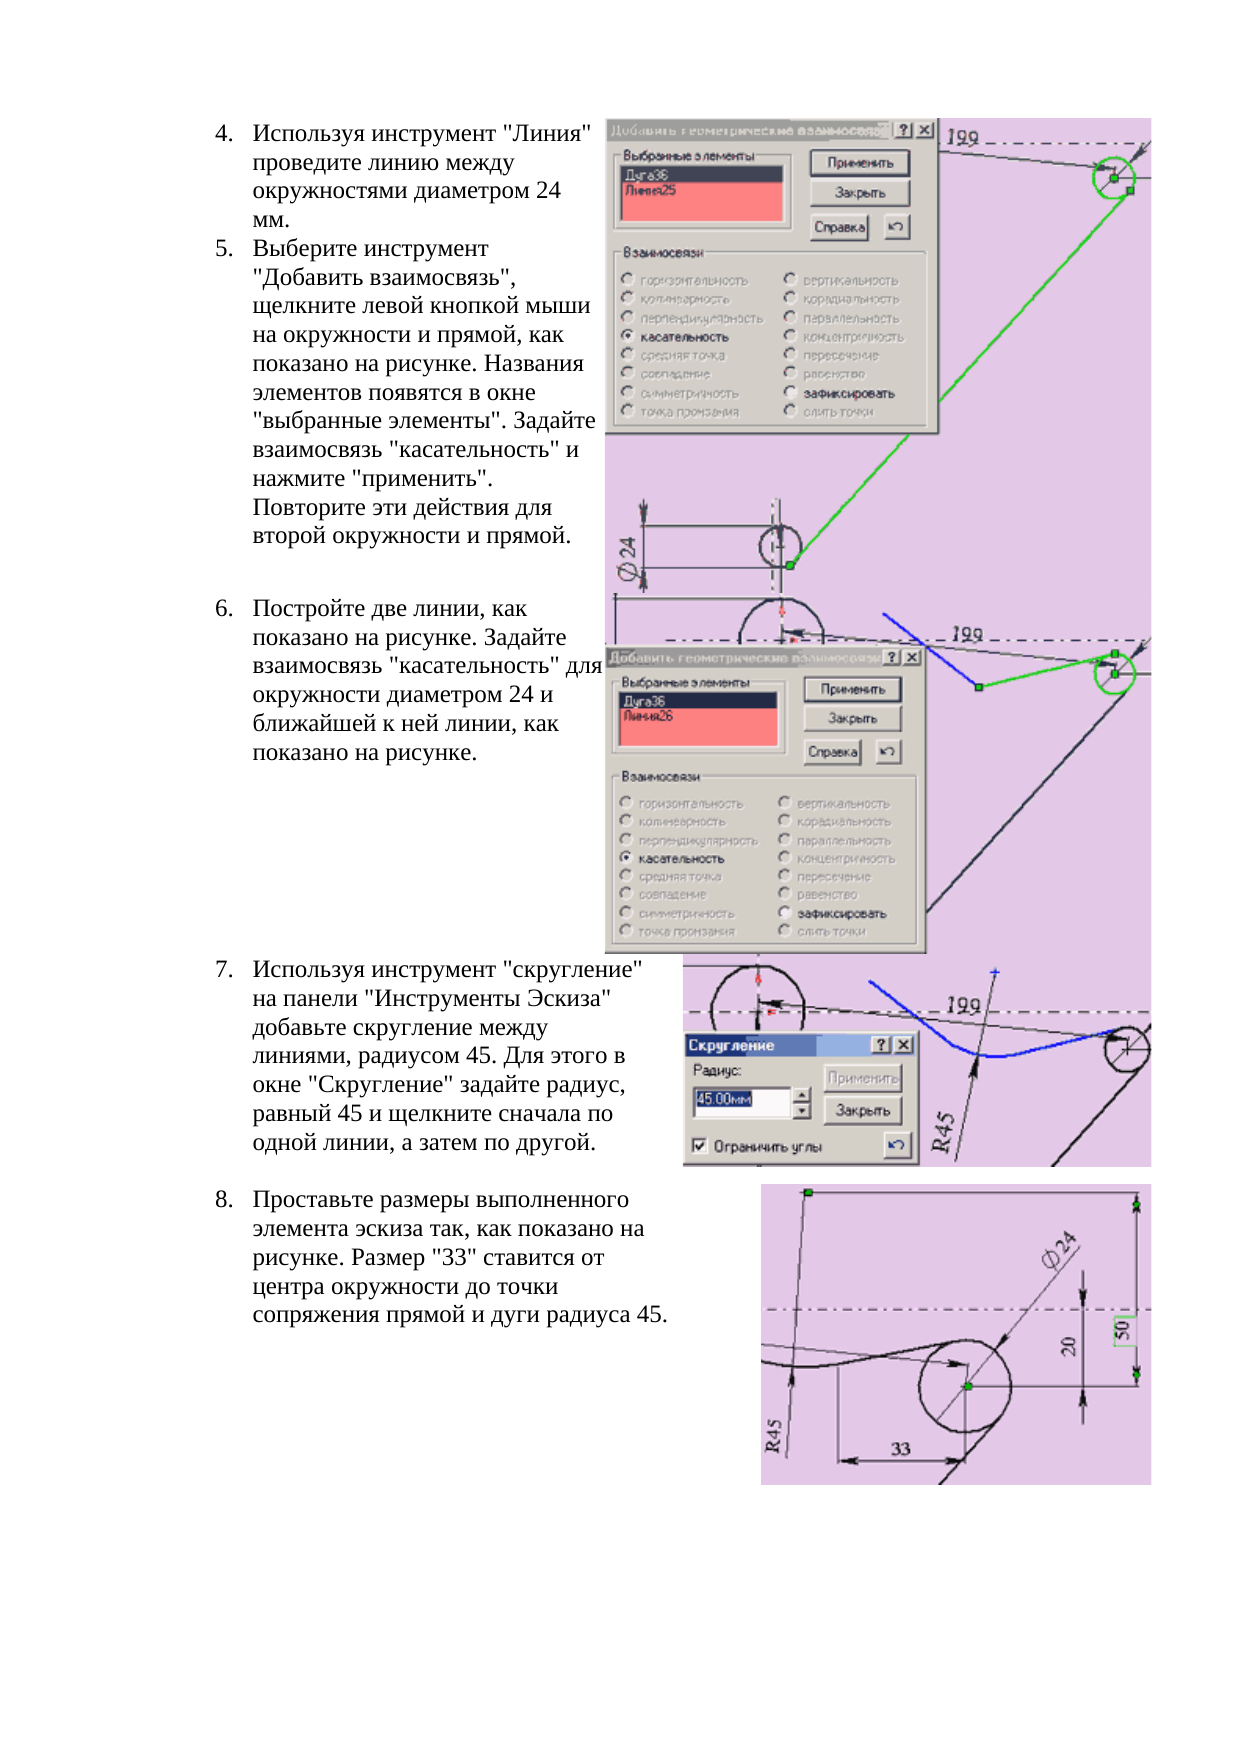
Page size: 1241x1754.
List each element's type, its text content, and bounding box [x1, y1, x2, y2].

table_cell Проставьте размеры выполненного элемента эскиза так, как показано на рисунке. Размер "33" ставится от центра окружности до точки сопряжения прямой и дуги радиуса 45. [177, 1185, 761, 1484]
picture [761, 1184, 1152, 1485]
picture [604, 118, 1152, 1167]
table_cell Используя инструмент "скругление" на панели "Инструменты Эскиза" добавьте скругление между линиями, радиусом 45. Для этого в окне "Скругление" задайте радиус, равный 45 и щелкните сначала по одной линии, а затем по другой. [177, 954, 1152, 1184]
table_cell Постройте две линии, как показано на рисунке. Задайте взаимосвязь "касательность" для окружности диаметром 24 и ближайшей к ней линии, как показано на рисунке. [177, 593, 604, 954]
table_cell Используя инструмент "Линия" проведите линию между окружностями диаметром 24 мм. Выберите инструмент "Добавить взаимосвязь", щелкните левой кнопкой мыши на окружности и прямой, как показано на рисунке. Названия элементов появятся в окне "выбранные элементы". Задайте взаимосвязь "касательность" и нажмите "применить". Повторите эти действия для второй окружности и прямой. [177, 118, 604, 593]
